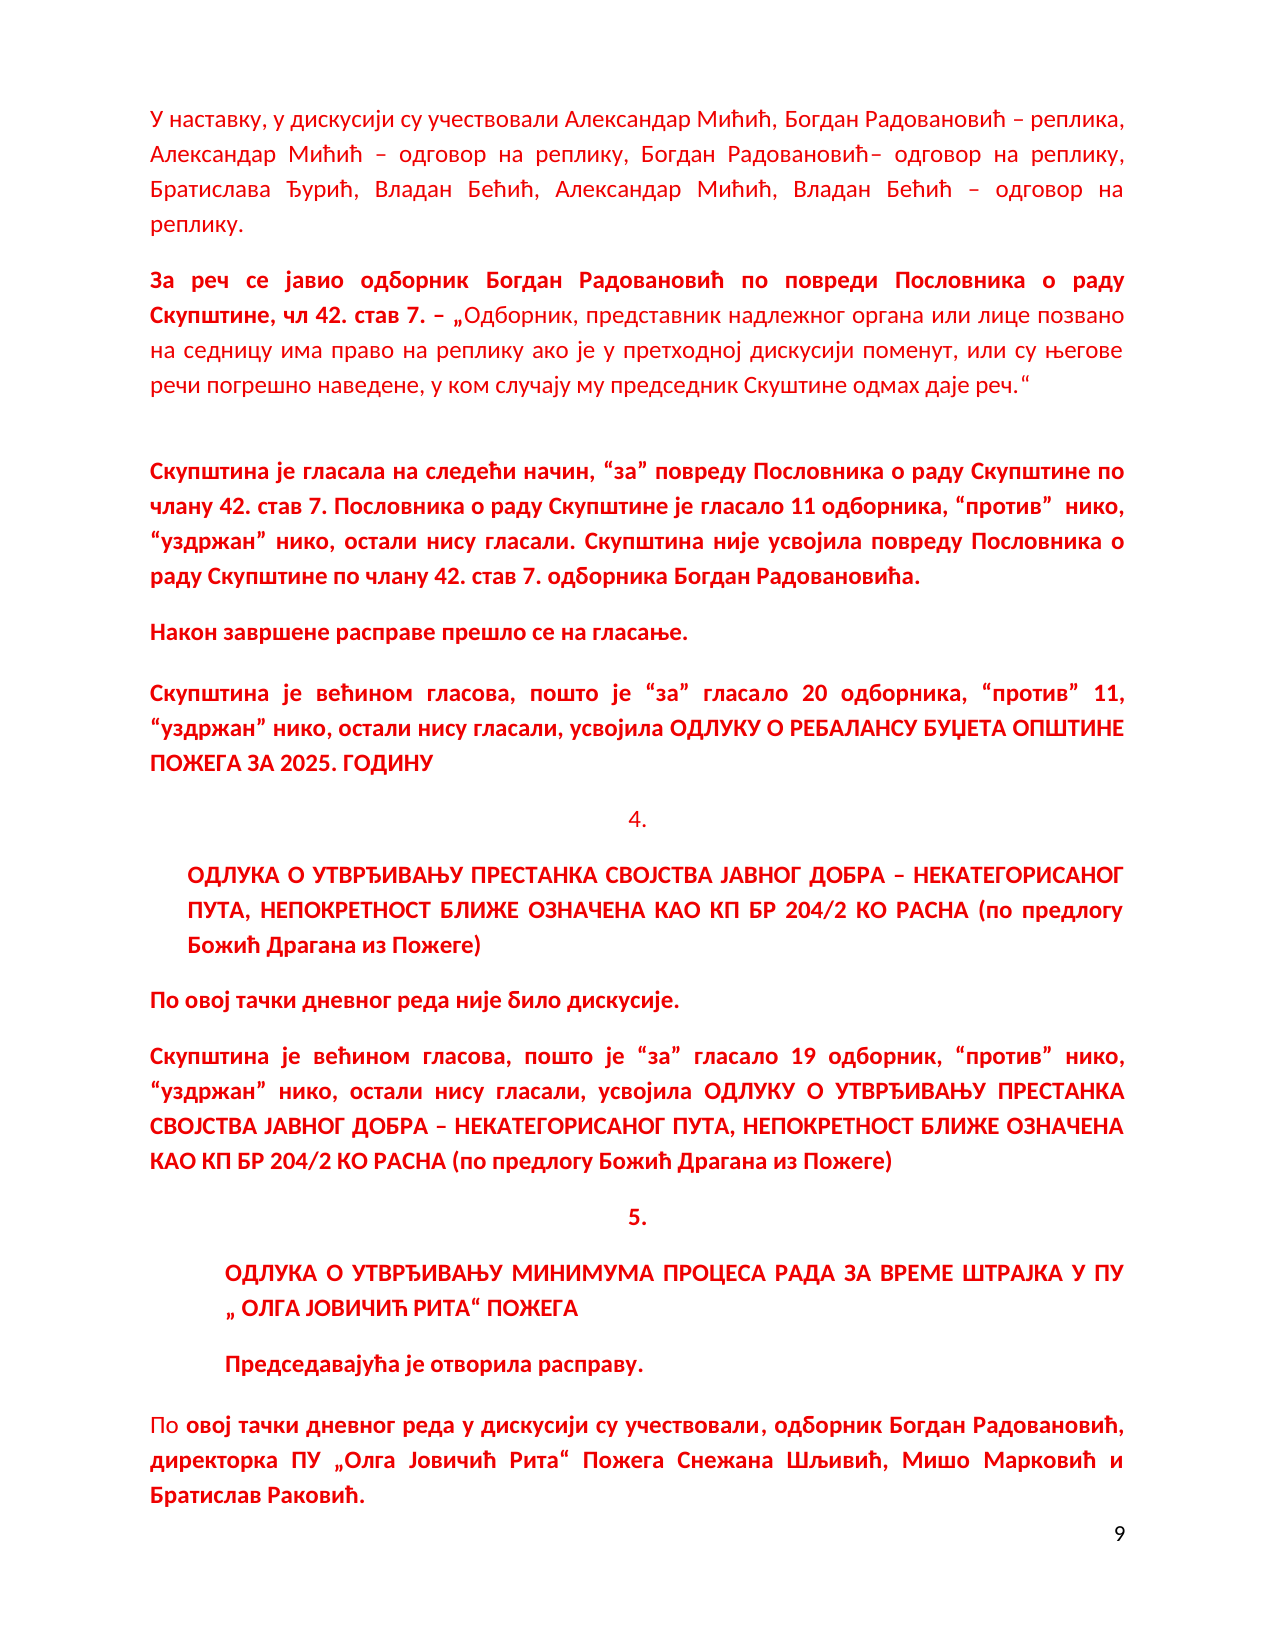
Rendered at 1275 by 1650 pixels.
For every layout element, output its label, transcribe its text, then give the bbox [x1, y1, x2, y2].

text Председавајућа је отворила расправу. [150, 1348, 1125, 1378]
text 4. [150, 803, 1125, 833]
text Скупштина је већином гласова, пошто је “за” гласало 20 одборника, “против” 11, “уздржан” нико, остали нису гласали, усвојила ОДЛУКУ О РЕБАЛАНСУ БУЏЕТА ОПШТИНЕ ПОЖЕГА ЗА 2025. ГОДИНУ [150, 677, 1125, 778]
text ОДЛУКА О УТВРЂИВАЊУ ПРЕСТАНКА СВОЈСТВА ЈАВНОГ ДОБРА – НЕКАТЕГОРИСАНОГ ПУТА, НЕПОКРЕТНОСТ БЛИЖЕ ОЗНАЧЕНА КАО КП БР 204/2 КО РАСНА (по предлогу Божић Драгана из Пожеге) [187, 859, 1125, 959]
text У наставку, у дискусији су учествовали Александар Мићић, Богдан Радовановић – реплика, Александар Мићић – одговор на реплику, Богдан Радовановић– одговор на реплику, Братислава Ђурић, Владан Бећић, Александар Мићић, Владан Бећић – одговор на реплику. [150, 103, 1125, 239]
text Скупштина је гласала на следећи начин, “за” повреду Пословника о раду Скупштине по члану 42. став 7. Пословника о раду Скупштине је гласало 11 одборника, “против” нико, “уздржан” нико, остали нису гласали. Скупштина није усвојила повреду Пословника о раду Скупштине по члану 42. став 7. одборника Богдан Радовановића. [150, 455, 1125, 591]
text Након завршене расправе прешло се на гласање. [150, 616, 1125, 647]
text За реч се јавио одборник Богдан Радовановић по повреди Пословника о раду Скупштине, чл 42. став 7. – „Одборник, представник надлежног органа или лице позвано на седницу има право на реплику ако је у претходној дискусији поменут, или су његове речи погрешно наведене, у ком случају му председник Скуштине одмах даје реч.“ [150, 264, 1125, 399]
text Скупштина је већином гласова, пошто је “за” гласало 19 одборник, “против” нико, “уздржан” нико, остали нису гласали, усвојила ОДЛУКУ О УТВРЂИВАЊУ ПРЕСТАНКА СВОЈСТВА ЈАВНОГ ДОБРА – НЕКАТЕГОРИСАНОГ ПУТА, НЕПОКРЕТНОСТ БЛИЖЕ ОЗНАЧЕНА КАО КП БР 204/2 КО РАСНА (по предлогу Божић Драгана из Пожеге) [150, 1041, 1125, 1176]
text По овој тачки дневног реда није било дискусије. [150, 985, 1125, 1015]
list ОДЛУКА О УТВРЂИВАЊУ МИНИМУМА ПРОЦЕСА РАДА ЗА ВРЕМЕ ШТРАЈКА У ПУ „ ОЛГА ЈОВИЧИЋ РИТА“ ПОЖЕГА [225, 1257, 1125, 1323]
text 5. [150, 1201, 1125, 1232]
text По овој тачки дневног реда у дискусији су учествовали, одборник Богдан Радовановић, директорка ПУ „Олга Јовичић Рита“ Пожега Снежана Шљивић, Мишо Марковић и Братислав Раковић. [150, 1409, 1125, 1509]
